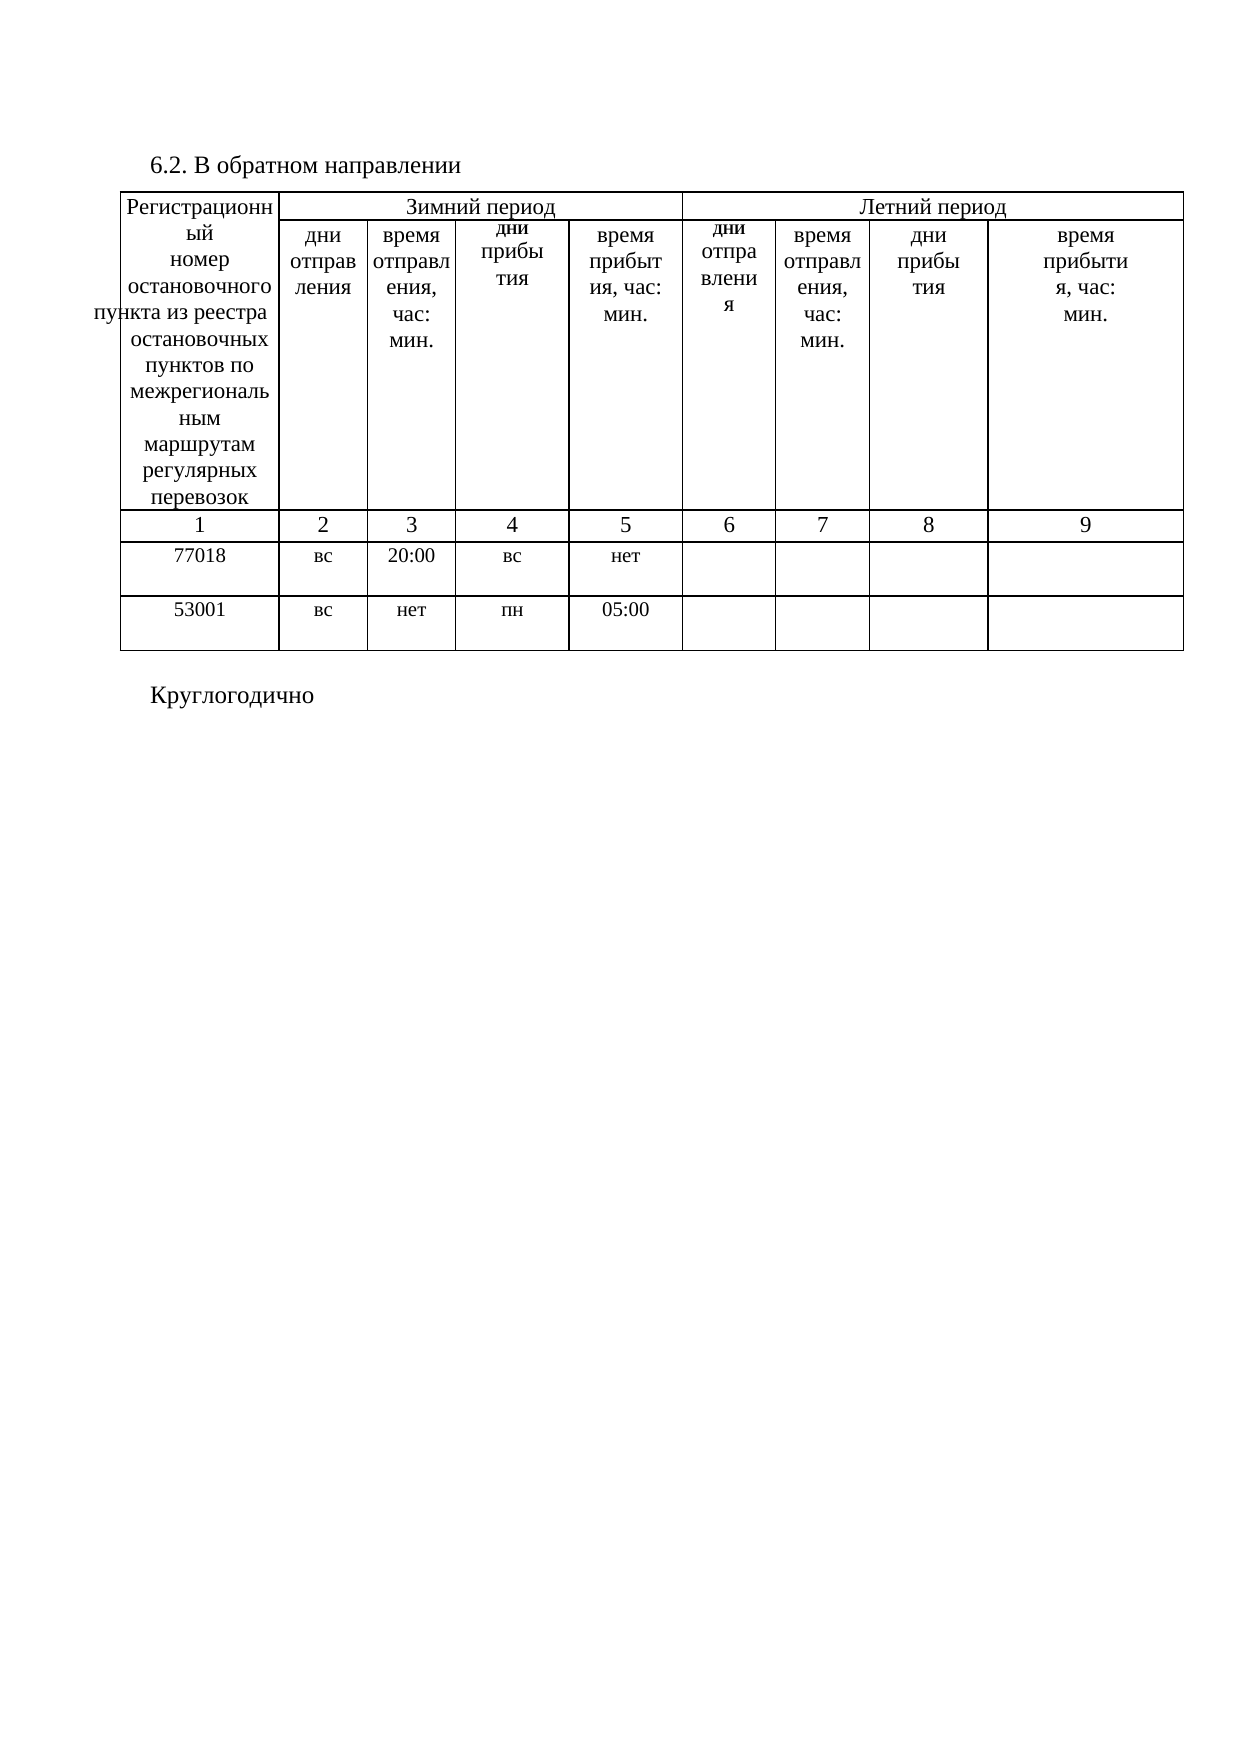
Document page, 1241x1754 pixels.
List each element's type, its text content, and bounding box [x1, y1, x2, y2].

table_cell 4 [456, 511, 568, 541]
table_cell 6 [683, 511, 775, 541]
table_cell [870, 543, 987, 595]
table_cell нет [368, 597, 455, 650]
table_cell время отправл ения, час: мин. [776, 221, 869, 509]
text 6.2. В обратном направлении [150, 150, 1090, 179]
table_cell 9 [989, 511, 1183, 541]
table_cell пн [456, 597, 568, 650]
table_cell время отправл ения, час: мин. [368, 221, 455, 509]
table_cell [683, 543, 775, 595]
table_cell 5 [570, 511, 682, 541]
table_header Зимний период [280, 193, 682, 219]
table_cell дни прибы тия [870, 221, 987, 509]
table_cell 7 [776, 511, 869, 541]
table_cell ДНИ отпра влени я [683, 221, 775, 509]
table_cell ДНИ прибы тия [456, 221, 568, 509]
table_cell дни отправ ления [280, 221, 367, 509]
table_cell [989, 597, 1183, 650]
table_cell 53001 [121, 597, 278, 650]
table_cell [683, 597, 775, 650]
table_cell 1 [121, 511, 278, 541]
table_cell вс [280, 597, 367, 650]
text Круглогодично [150, 680, 1090, 709]
table_cell время прибыти я, час: мин. [989, 221, 1183, 509]
table_cell вс [456, 543, 568, 595]
table_cell вс [280, 543, 367, 595]
table_cell 8 [870, 511, 987, 541]
table_cell [870, 597, 987, 650]
table_header Летний период [683, 193, 1183, 219]
table_cell время прибыт ия, час: мин. [570, 221, 682, 509]
table_cell 20:00 [368, 543, 455, 595]
table_cell [776, 543, 869, 595]
table_cell 2 [280, 511, 367, 541]
table_cell нет [570, 543, 682, 595]
table_cell [776, 597, 869, 650]
table_cell [989, 543, 1183, 595]
table_cell 3 [368, 511, 455, 541]
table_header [121, 193, 278, 509]
table_cell 77018 [121, 543, 278, 595]
table_cell 05:00 [570, 597, 682, 650]
